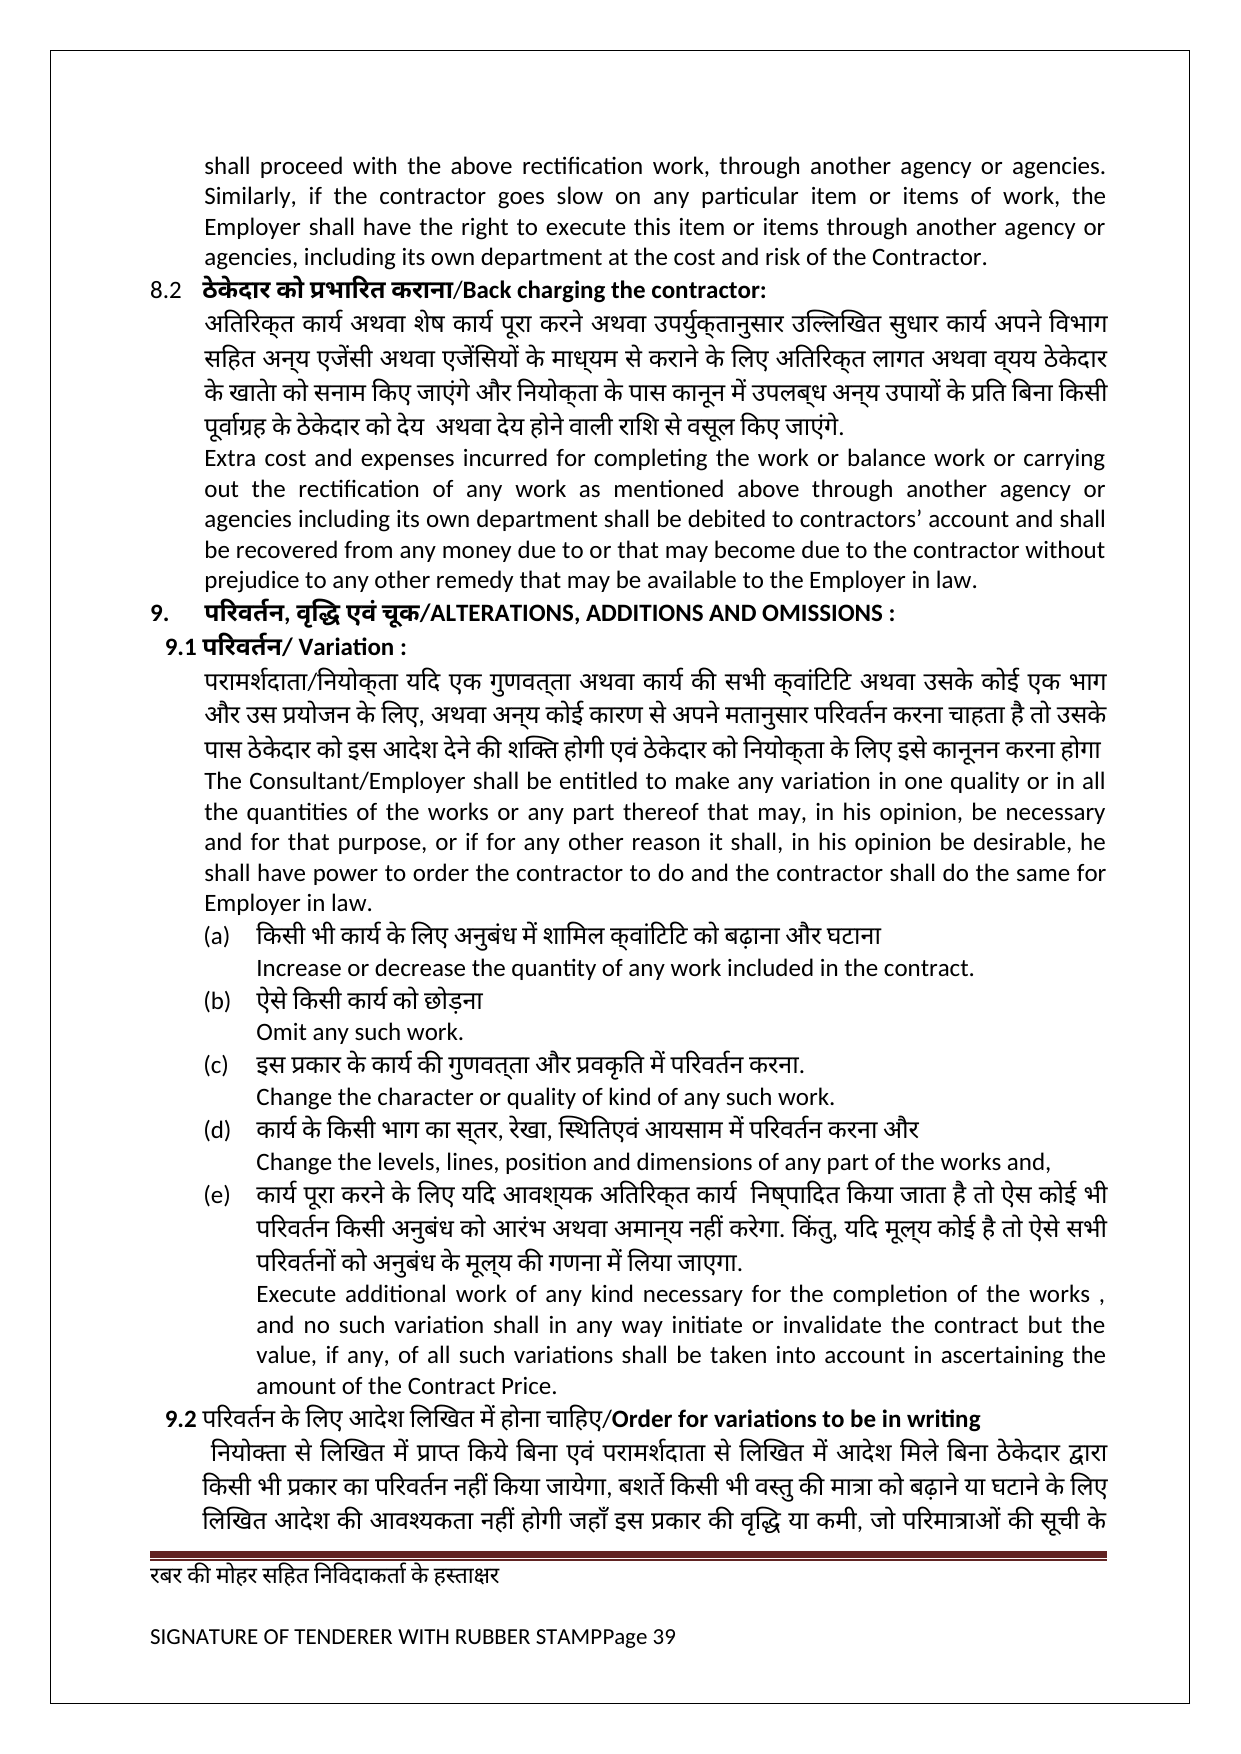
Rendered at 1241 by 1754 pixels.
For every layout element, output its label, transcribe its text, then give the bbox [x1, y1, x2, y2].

text Extra cost and expenses incurred for completing the work or balance work or carrying out the rectification of any work as mentioned above through another agency or agencies including its own department shall be debited to contractors’ account and shall be recovered from any money due to or that may become due to the contractor without prejudice to any other remedy that may be available to the Employer in law. [204, 442, 1107, 595]
text Change the levels, lines, position and dimensions of any part of the works and, [256, 1146, 1107, 1176]
text परामर्शदाता/नियोक्‍ता यदि एक गुणवत्‍ता अथवा कार्य की सभी क्‍वांटिटि अथवा उसके कोई एक भाग और उस प्रयोजन के लिए, अथवा अन्‍य कोई कारण से अपने मतानुसार परिवर्तन करना चाहता है तो उसके पास ठेकेदार को इस आदेश देने की शक्ति होगी एवं ठेकेदार को नियोक्‍ता के लिए इसे कानूनन करना होगा [204, 663, 1107, 765]
text Execute additional work of any kind necessary for the completion of the works , and no such variation shall in any way initiate or invalidate the contract but the value, if any, of all such variations shall be taken into account in ascertaining the amount of the Contract Price. [256, 1278, 1107, 1401]
text Change the character or quality of kind of any such work. [256, 1081, 1107, 1112]
text Omit any such work. [256, 1017, 1107, 1047]
text The Consultant/Employer shall be entitled to make any variation in one quality or in all the quantities of the works or any part thereof that may, in his opinion, be necessary and for that purpose, or if for any other reason it shall, in his opinion be desirable, he shall have power to order the contractor to do and the contractor shall do the same for Employer in law. [204, 765, 1107, 918]
list कार्य के किसी भाग का स्‍तर, रेखा, स्थितिएवं आयसाम में परिवर्तन करना और [203, 1112, 1107, 1146]
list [202, 1434, 1107, 1537]
text अतिरिक्‍त कार्य अथवा शेष कार्य पूरा करने अथवा उपर्युक्‍तानुसार उल्लिखित सुधार कार्य अपने विभाग सहित अन्‍य एजेंसी अथवा एजेंसियों के माध्‍यम से कराने के लिए अतिरिक्‍त लागत अथवा व्‍यय ठेकेदार के खातेा को सनाम किए जाएंगे और नियोक्‍ता के पास कानून में उपलब्‍ध अन्‍य उपायों के प्रति बिना किसी पूर्वाग्रह के ठेकेदार को देय अथवा देय होने वाली राशि से वसूल किए जाएंगे. [204, 306, 1107, 442]
list परिवर्तन के लिए आदेश लिखित में होना चाहिए/Order for variations to be in writing [164, 1401, 1107, 1434]
list परिवर्तन, वृद्धि एवं चूक/ALTERATIONS, ADDITIONS AND OMISSIONS : [150, 595, 1107, 629]
text 8.2 ठेकेदार को प्रभारित कराना/Back charging the contractor: [150, 272, 1107, 306]
list इस प्रकार के कार्य की गुणवत्‍ता और प्रवकृति में परिवर्तन करना. [203, 1047, 1107, 1081]
list परिवर्तन/ Variation : [164, 629, 1107, 663]
text Increase or decrease the quantity of any work included in the contract. [256, 952, 1107, 982]
list किसी भी कार्य के लिए अनुबंध में शामिल क्‍वांटिटि को बढ़ाना और घटाना [203, 918, 1107, 952]
list कार्य पूरा करने के‍ लिए यदि आवश्‍यक अतिरिक्‍त कार्य निष्‍पादित किया जाता है तो ऐस कोई भी परिवर्तन किसी अनुबंध को आरंभ अथवा अमान्‍य नहीं करेगा. किंतु, यदि मूल्‍य कोई है तो ऐसे सभी परिवर्तनों को अनुबंध के मूल्‍य की गणना में लिया जाएगा. [203, 1176, 1107, 1278]
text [204, 150, 1107, 272]
list ऐसे किसी कार्य को छोड़ना [203, 982, 1107, 1017]
